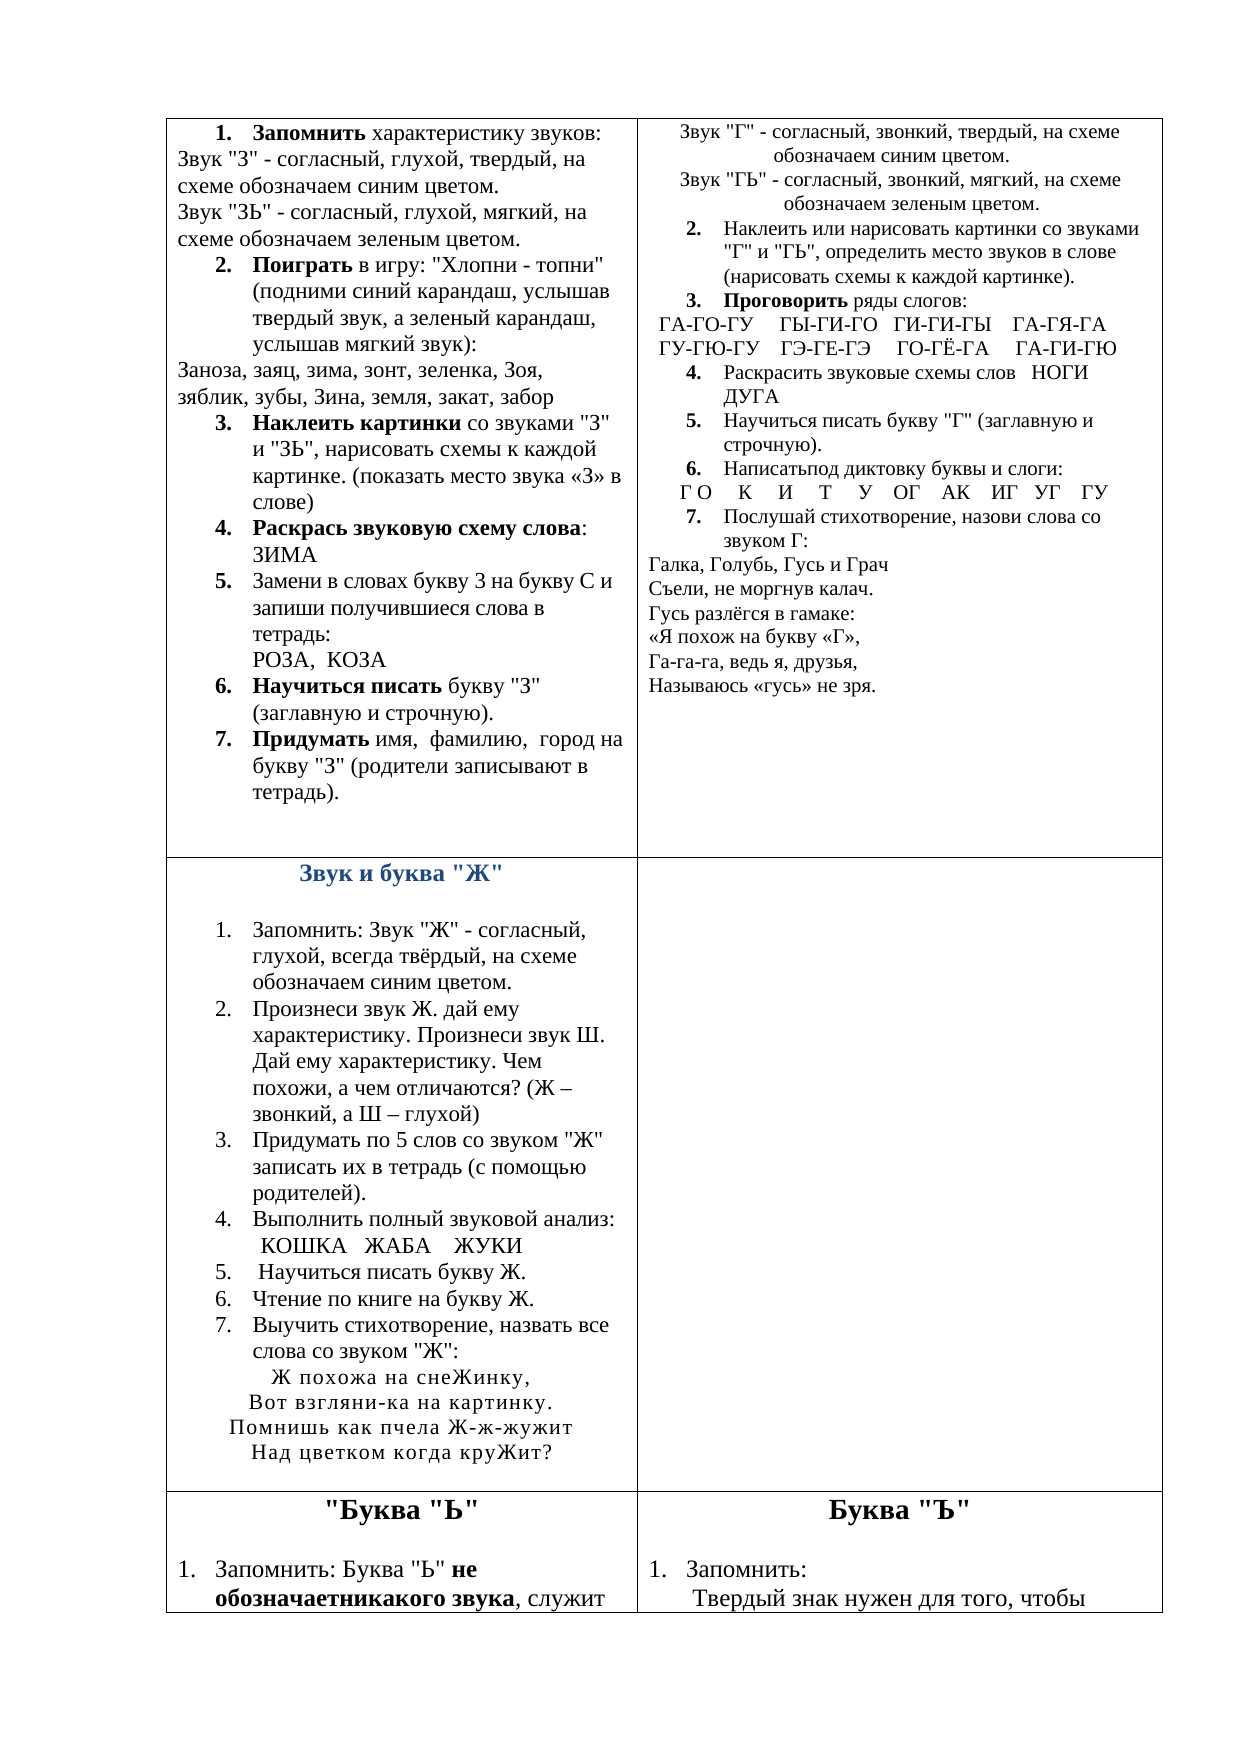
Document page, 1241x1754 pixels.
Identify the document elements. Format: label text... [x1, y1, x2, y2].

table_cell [167, 119, 637, 857]
table_cell Звук и буква "Ж" Запомнить: Звук "Ж" - согласный, глухой, всегда твёрдый, на схеме обозначаем синим цветом. Произнеси звук Ж. дай ему характеристику. Произнеси звук Ш. Дай ему характеристику. Чем похожи, а чем отличаются? (Ж – звонкий, а Ш – глухой) Придумать по 5 слов со звуком "Ж" записать их в тетрадь (с помощью родителей). Выполнить полный звуковой анализ: КОШКА ЖАБА ЖУКИ Научиться писать букву Ж. Чтение по книге на букву Ж. Выучить стихотворение, назвать все слова со звуком "Ж": Ж похожа на снеЖинку, Вот взгляни-ка на картинку. Помнишь как пчела Ж-ж-жужит Над цветком когда круЖит? [167, 858, 637, 1491]
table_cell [167, 1492, 637, 1612]
table_cell [638, 858, 1162, 1491]
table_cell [638, 1492, 1162, 1612]
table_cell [638, 119, 1162, 857]
